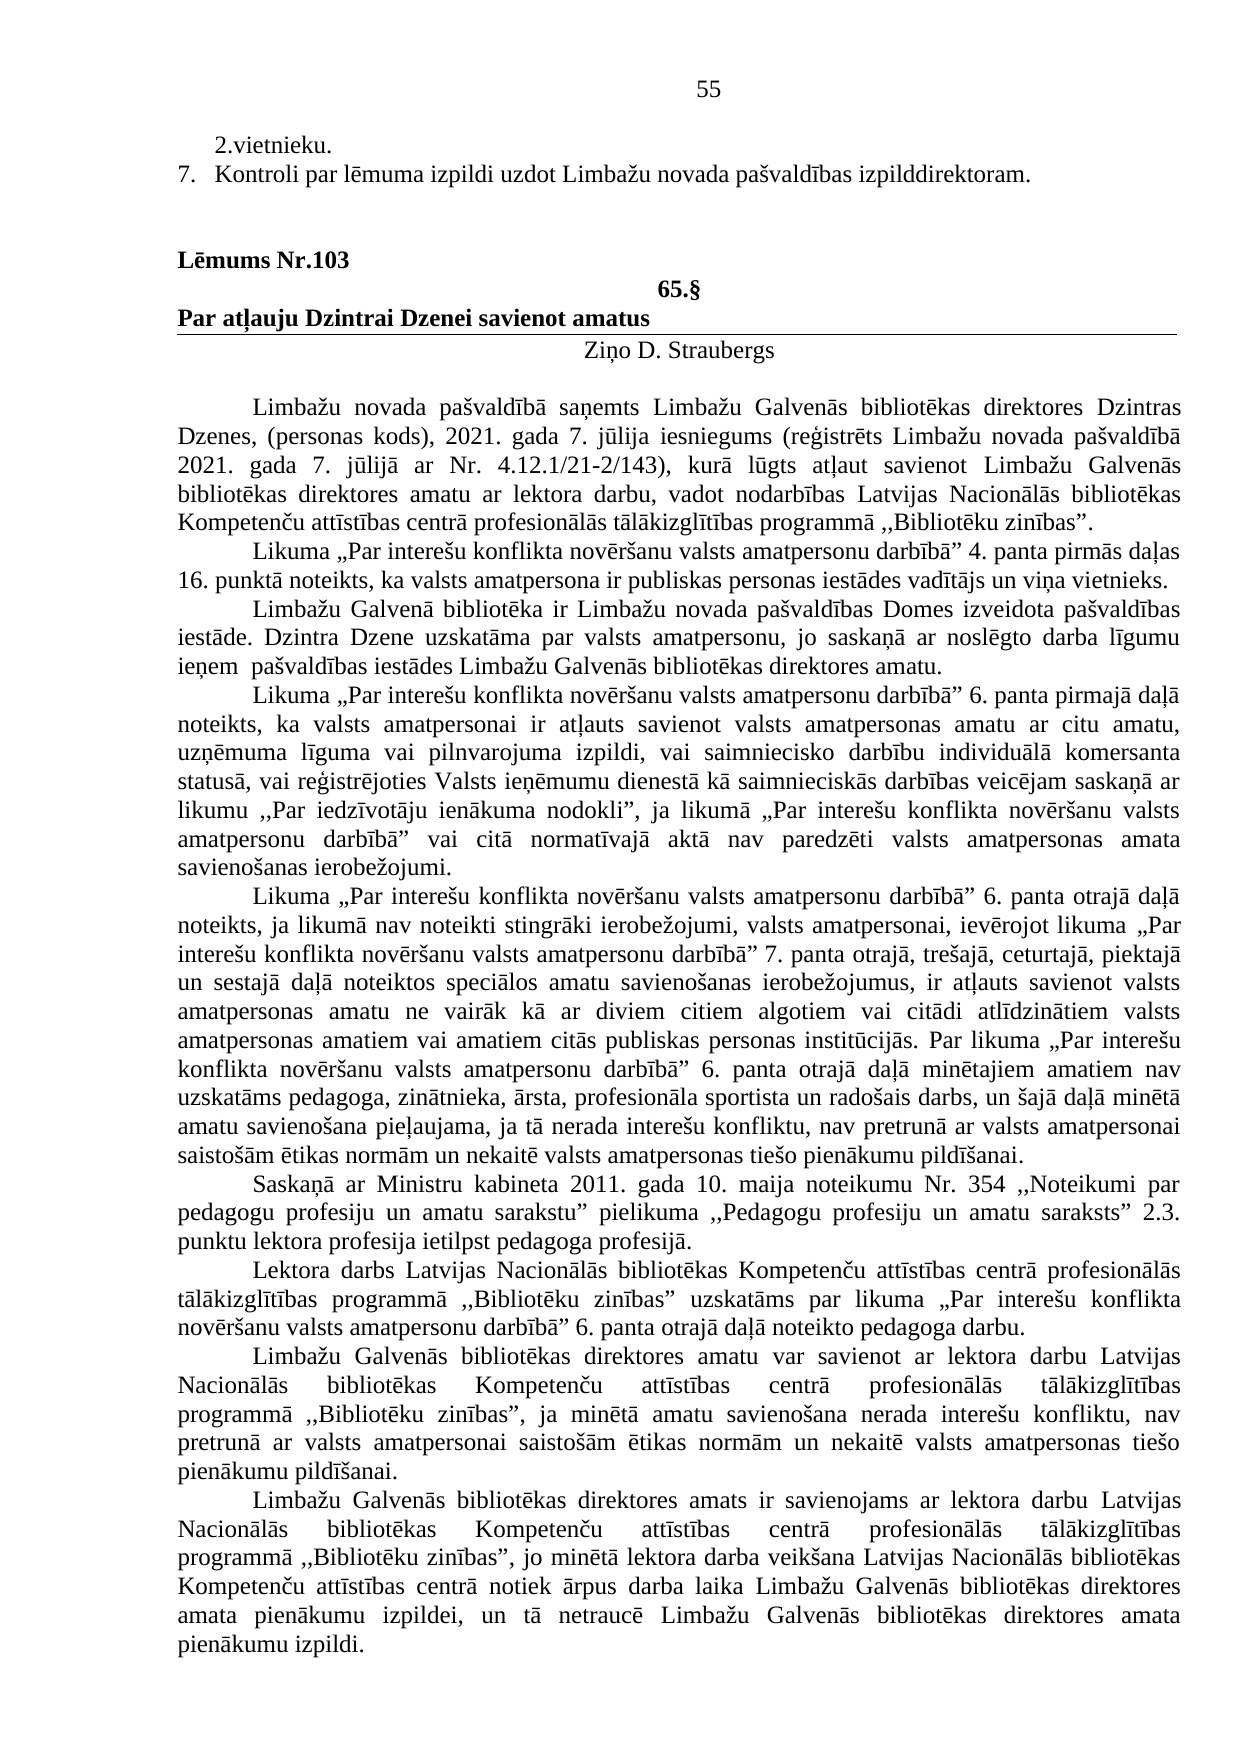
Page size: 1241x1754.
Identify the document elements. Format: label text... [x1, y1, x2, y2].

text Likuma „Par interešu konflikta novēršanu valsts amatpersonu darbībā” 6. panta otrajā daļā noteikts, ja likumā nav noteikti stingrāki ierobežojumi, valsts amatpersonai, ievērojot likuma „Par interešu konflikta novēršanu valsts amatpersonu darbībā” 7. panta otrajā, trešajā, ceturtajā, piektajā un sestajā daļā noteiktos speciālos amatu savienošanas ierobežojumus, ir atļauts savienot valsts amatpersonas amatu ne vairāk kā ar diviem citiem algotiem vai citādi atlīdzinātiem valsts amatpersonas amatiem vai amatiem citās publiskas personas institūcijās. Par likuma „Par interešu konflikta novēršanu valsts amatpersonu darbībā” 6. panta otrajā daļā minētajiem amatiem nav uzskatāms pedagoga, zinātnieka, ārsta, profesionāla sportista un radošais darbs, un šajā daļā minētā amatu savienošana pieļaujama, ja tā nerada interešu konfliktu, nav pretrunā ar valsts amatpersonai saistošām ētikas normām un nekaitē valsts amatpersonas tiešo pienākumu pildīšanai. [177, 881, 1181, 1169]
text 65.§ [177, 274, 1181, 303]
text Lēmums Nr.103 [177, 246, 1181, 274]
text Limbažu Galvenās bibliotēkas direktores amats ir savienojams ar lektora darbu Latvijas Nacionālās bibliotēkas Kompetenču attīstības centrā profesionālās tālākizglītības programmā ,,Bibliotēku zinības”, jo minētā lektora darba veikšana Latvijas Nacionālās bibliotēkas Kompetenču attīstības centrā notiek ārpus darba laika Limbažu Galvenās bibliotēkas direktores amata pienākumu izpildei, un tā netraucē Limbažu Galvenās bibliotēkas direktores amata pienākumu izpildi. [177, 1485, 1181, 1657]
text Likuma „Par interešu konflikta novēršanu valsts amatpersonu darbībā” 4. panta pirmās daļas 16. punktā noteikts, ka valsts amatpersona ir publiskas personas iestādes vadītājs un viņa vietnieks. [177, 536, 1181, 594]
text Limbažu Galvenās bibliotēkas direktores amatu var savienot ar lektora darbu Latvijas Nacionālās bibliotēkas Kompetenču attīstības centrā profesionālās tālākizglītības programmā ,,Bibliotēku zinības”, ja minētā amatu savienošana nerada interešu konfliktu, nav pretrunā ar valsts amatpersonai saistošām ētikas normām un nekaitē valsts amatpersonas tiešo pienākumu pildīšanai. [177, 1341, 1181, 1485]
text Ziņo D. Straubergs [177, 335, 1181, 364]
list Kontroli par lēmuma izpildi uzdot Limbažu novada pašvaldības izpilddirektoram. [177, 159, 1181, 188]
text Limbažu novada pašvaldībā saņemts Limbažu Galvenās bibliotēkas direktores Dzintras Dzenes, (personas kods), 2021. gada 7. jūlija iesniegums (reģistrēts Limbažu novada pašvaldībā 2021. gada 7. jūlijā ar Nr. 4.12.1/21-2/143), kurā lūgts atļaut savienot Limbažu Galvenās bibliotēkas direktores amatu ar lektora darbu, vadot nodarbības Latvijas Nacionālās bibliotēkas Kompetenču attīstības centrā profesionālās tālākizglītības programmā ,,Bibliotēku zinības”. [177, 392, 1181, 536]
text Par atļauju Dzintrai Dzenei savienot amatus [177, 303, 1177, 334]
text Limbažu Galvenā bibliotēka ir Limbažu novada pašvaldības Domes izveidota pašvaldības iestāde. Dzintra Dzene uzskatāma par valsts amatpersonu, jo saskaņā ar noslēgto darba līgumu ieņem pašvaldības iestādes Limbažu Galvenās bibliotēkas direktores amatu. [177, 594, 1181, 680]
text Likuma „Par interešu konflikta novēršanu valsts amatpersonu darbībā” 6. panta pirmajā daļā noteikts, ka valsts amatpersonai ir atļauts savienot valsts amatpersonas amatu ar citu amatu, uzņēmuma līguma vai pilnvarojuma izpildi, vai saimniecisko darbību individuālā komersanta statusā, vai reģistrējoties Valsts ieņēmumu dienestā kā saimnieciskās darbības veicējam saskaņā ar likumu ,,Par iedzīvotāju ienākuma nodokli”, ja likumā „Par interešu konflikta novēršanu valsts amatpersonu darbībā” vai citā normatīvajā aktā nav paredzēti valsts amatpersonas amata savienošanas ierobežojumi. [177, 680, 1181, 881]
text Lektora darbs Latvijas Nacionālās bibliotēkas Kompetenču attīstības centrā profesionālās tālākizglītības programmā ,,Bibliotēku zinības” uzskatāms par likuma „Par interešu konflikta novēršanu valsts amatpersonu darbībā” 6. panta otrajā daļā noteikto pedagoga darbu. [177, 1255, 1181, 1341]
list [177, 131, 1181, 159]
text Saskaņā ar Ministru kabineta 2011. gada 10. maija noteikumu Nr. 354 ,,Noteikumi par pedagogu profesiju un amatu sarakstu” pielikuma ,,Pedagogu profesiju un amatu saraksts” 2.3. punktu lektora profesija ietilpst pedagoga profesijā. [177, 1169, 1181, 1255]
